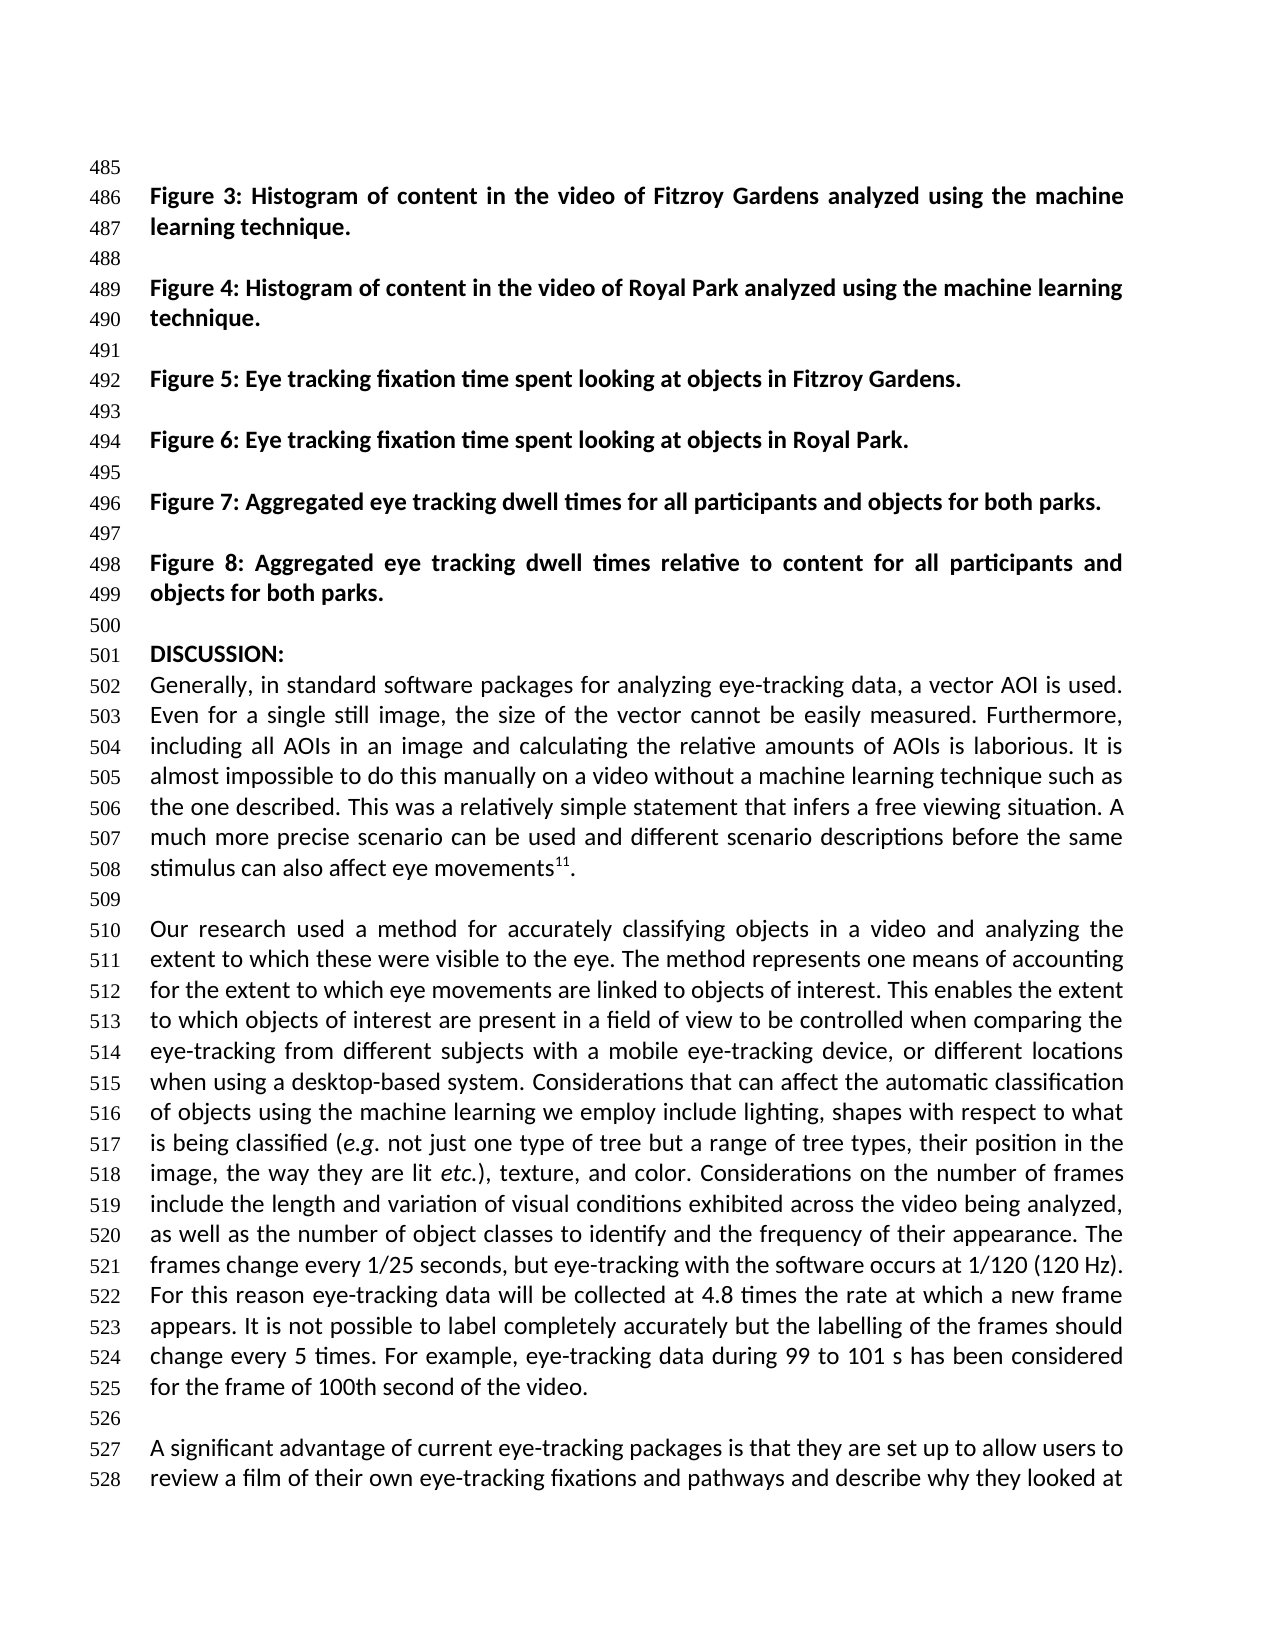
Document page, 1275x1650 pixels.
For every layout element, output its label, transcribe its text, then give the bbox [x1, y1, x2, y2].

text Our research used a method for accurately classifying objects in a video and analyzing the extent to which these were visible to the eye. The method represents one means of accounting for the extent to which eye movements are linked to objects of interest. This enables the extent to which objects of interest are present in a field of view to be controlled when comparing the eye-tracking from different subjects with a mobile eye-tracking device, or different locations when using a desktop-based system. Considerations that can affect the automatic classification of objects using the machine learning we employ include lighting, shapes with respect to what is being classified (e.g. not just one type of tree but a range of tree types, their position in the image, the way they are lit etc.), texture, and color. Considerations on the number of frames include the length and variation of visual conditions exhibited across the video being analyzed, as well as the number of object classes to identify and the frequency of their appearance. The frames change every 1/25 seconds, but eye-tracking with the software occurs at 1/120 (120 Hz). For this reason eye-tracking data will be collected at 4.8 times the rate at which a new frame appears. It is not possible to label completely accurately but the labelling of the frames should change every 5 times. For example, eye-tracking data during 99 to 101 s has been considered for the frame of 100th second of the video. [150, 913, 1125, 1401]
text Figure 4: Histogram of content in the video of Royal Park analyzed using the machine learning technique. [150, 272, 1125, 333]
text DISCUSSION: [150, 638, 1125, 669]
text Generally, in standard software packages for analyzing eye-tracking data, a vector AOI is used. Even for a single still image, the size of the vector cannot be easily measured. Furthermore, including all AOIs in an image and calculating the relative amounts of AOIs is laborious. It is almost impossible to do this manually on a video without a machine learning technique such as the one described. This was a relatively simple statement that infers a free viewing situation. A much more precise scenario can be used and different scenario descriptions before the same stimulus can also affect eye movements11. [150, 669, 1125, 882]
text Figure 5: Eye tracking fixation time spent looking at objects in Fitzroy Gardens. [150, 364, 1125, 394]
text Figure 8: Aggregated eye tracking dwell times relative to content for all participants and objects for both parks. [150, 547, 1125, 608]
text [150, 1432, 1125, 1493]
text Figure 3: Histogram of content in the video of Fitzroy Gardens analyzed using the machine learning technique. [150, 181, 1125, 242]
text Figure 7: Aggregated eye tracking dwell times for all participants and objects for both parks. [150, 486, 1125, 516]
text Figure 6: Eye tracking fixation time spent looking at objects in Royal Park. [150, 425, 1125, 455]
